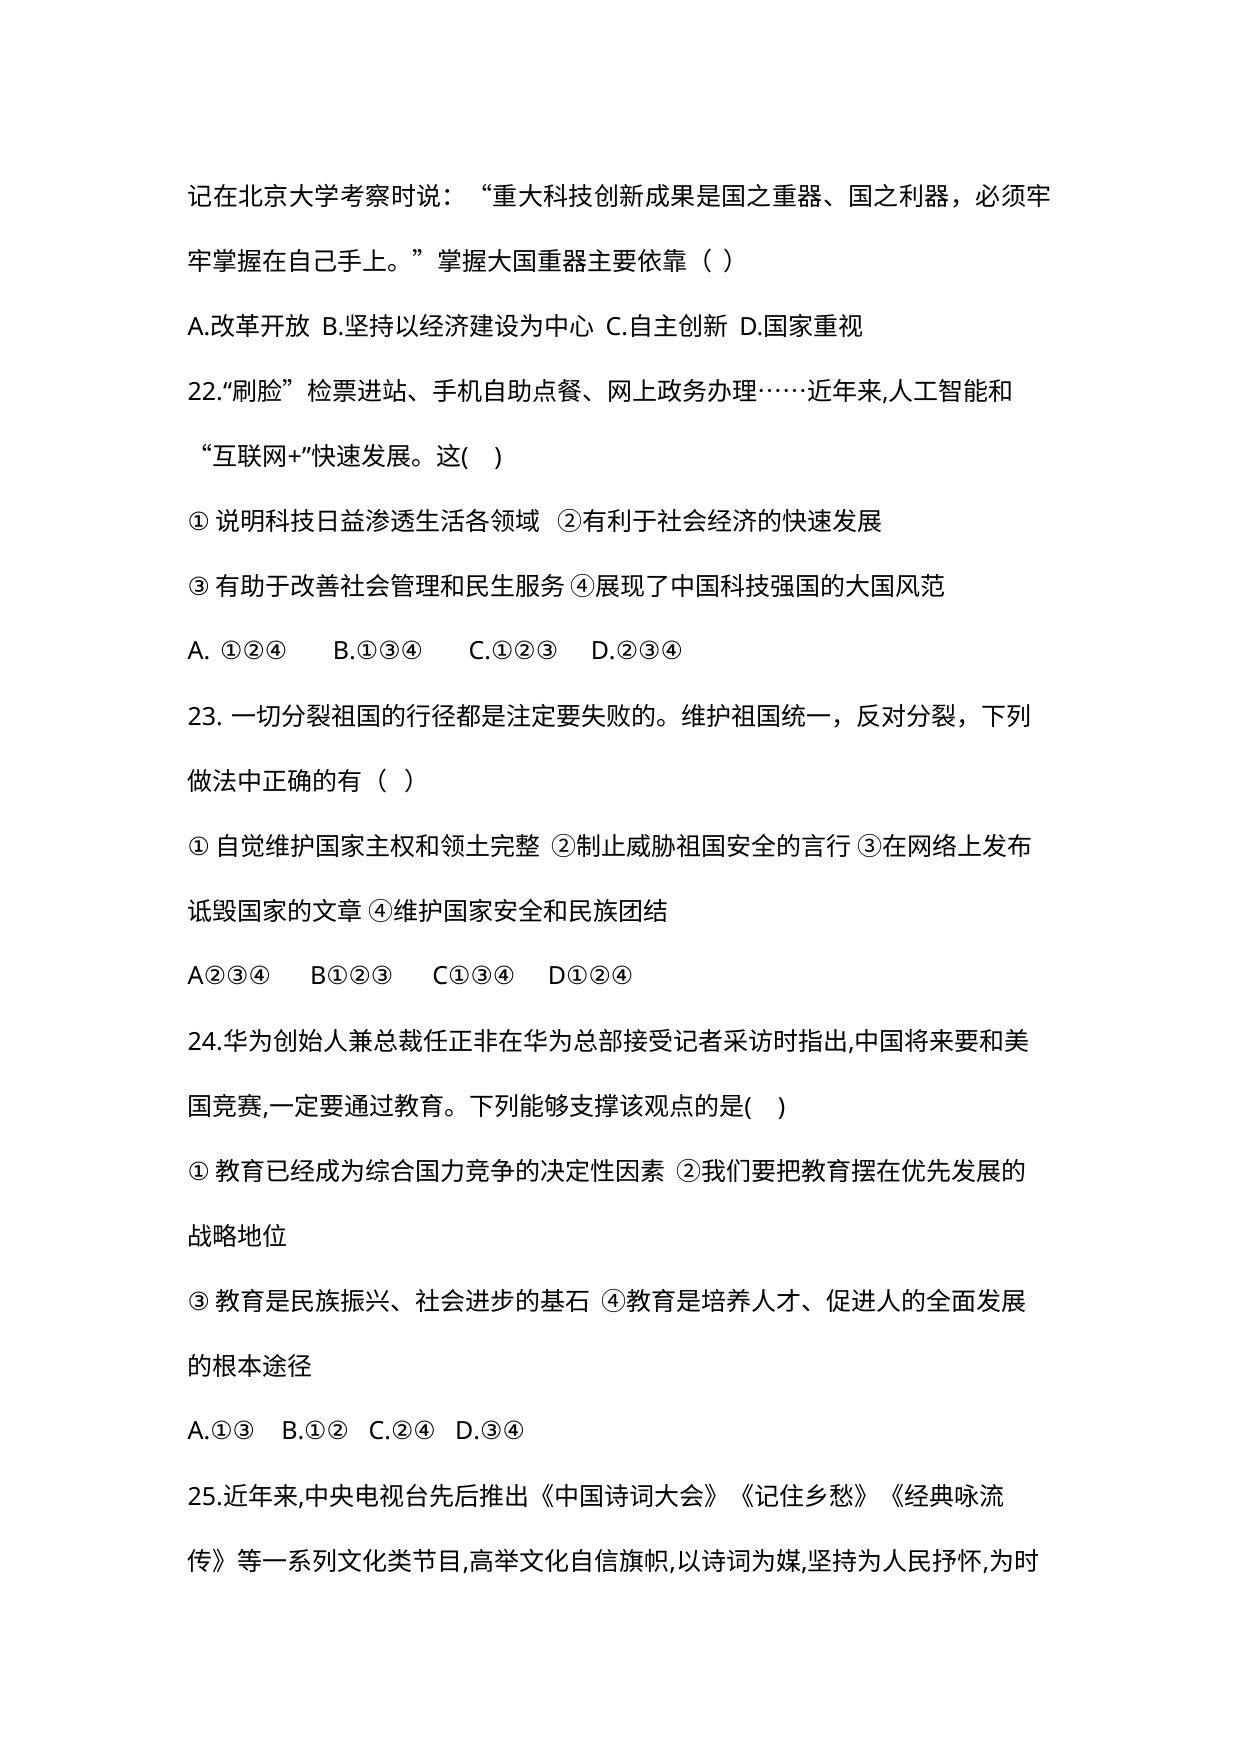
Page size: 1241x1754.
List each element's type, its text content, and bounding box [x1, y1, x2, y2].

list ①自觉维护国家主权和领土完整 ②制止威胁祖国安全的言行 ③在网络上发布诋毁国家的文章 ④维护国家安全和民族团结 [187, 812, 1045, 942]
list ①②④ B.①③④ C.①②③ D.②③④ [187, 617, 1045, 682]
text 24.华为创始人兼总裁任正非在华为总部接受记者采访时指出,中国将来要和美国竞赛,一定要通过教育。下列能够支撑该观点的是( ) [187, 1007, 1045, 1137]
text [187, 1462, 1045, 1592]
text ①说明科技日益渗透生活各领域 ②有利于社会经济的快速发展 [187, 487, 1045, 552]
text A.改革开放 B.坚持以经济建设为中心 C.自主创新 D.国家重视 [187, 292, 1053, 357]
text 22.“刷脸”检票进站、手机自助点餐、网上政务办理……近年来,人工智能和“互联网+”快速发展。这( ) [187, 357, 1045, 487]
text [187, 162, 1053, 292]
text ③教育是民族振兴、社会进步的基石 ④教育是培养人才、促进人的全面发展的根本途径 [187, 1267, 1045, 1397]
list A②③④ B①②③ C①③④ D①②④ [187, 942, 1045, 1007]
text ①教育已经成为综合国力竞争的决定性因素 ②我们要把教育摆在优先发展的战略地位 [187, 1137, 1045, 1267]
text A.①③ B.①② C.②④ D.③④ [187, 1397, 1045, 1462]
list 一切分裂祖国的行径都是注定要失败的。维护祖国统一，反对分裂，下列做法中正确的有（ ） [187, 682, 1045, 812]
text ③有助于改善社会管理和民生服务 ④展现了中国科技强国的大国风范 [187, 552, 1045, 617]
